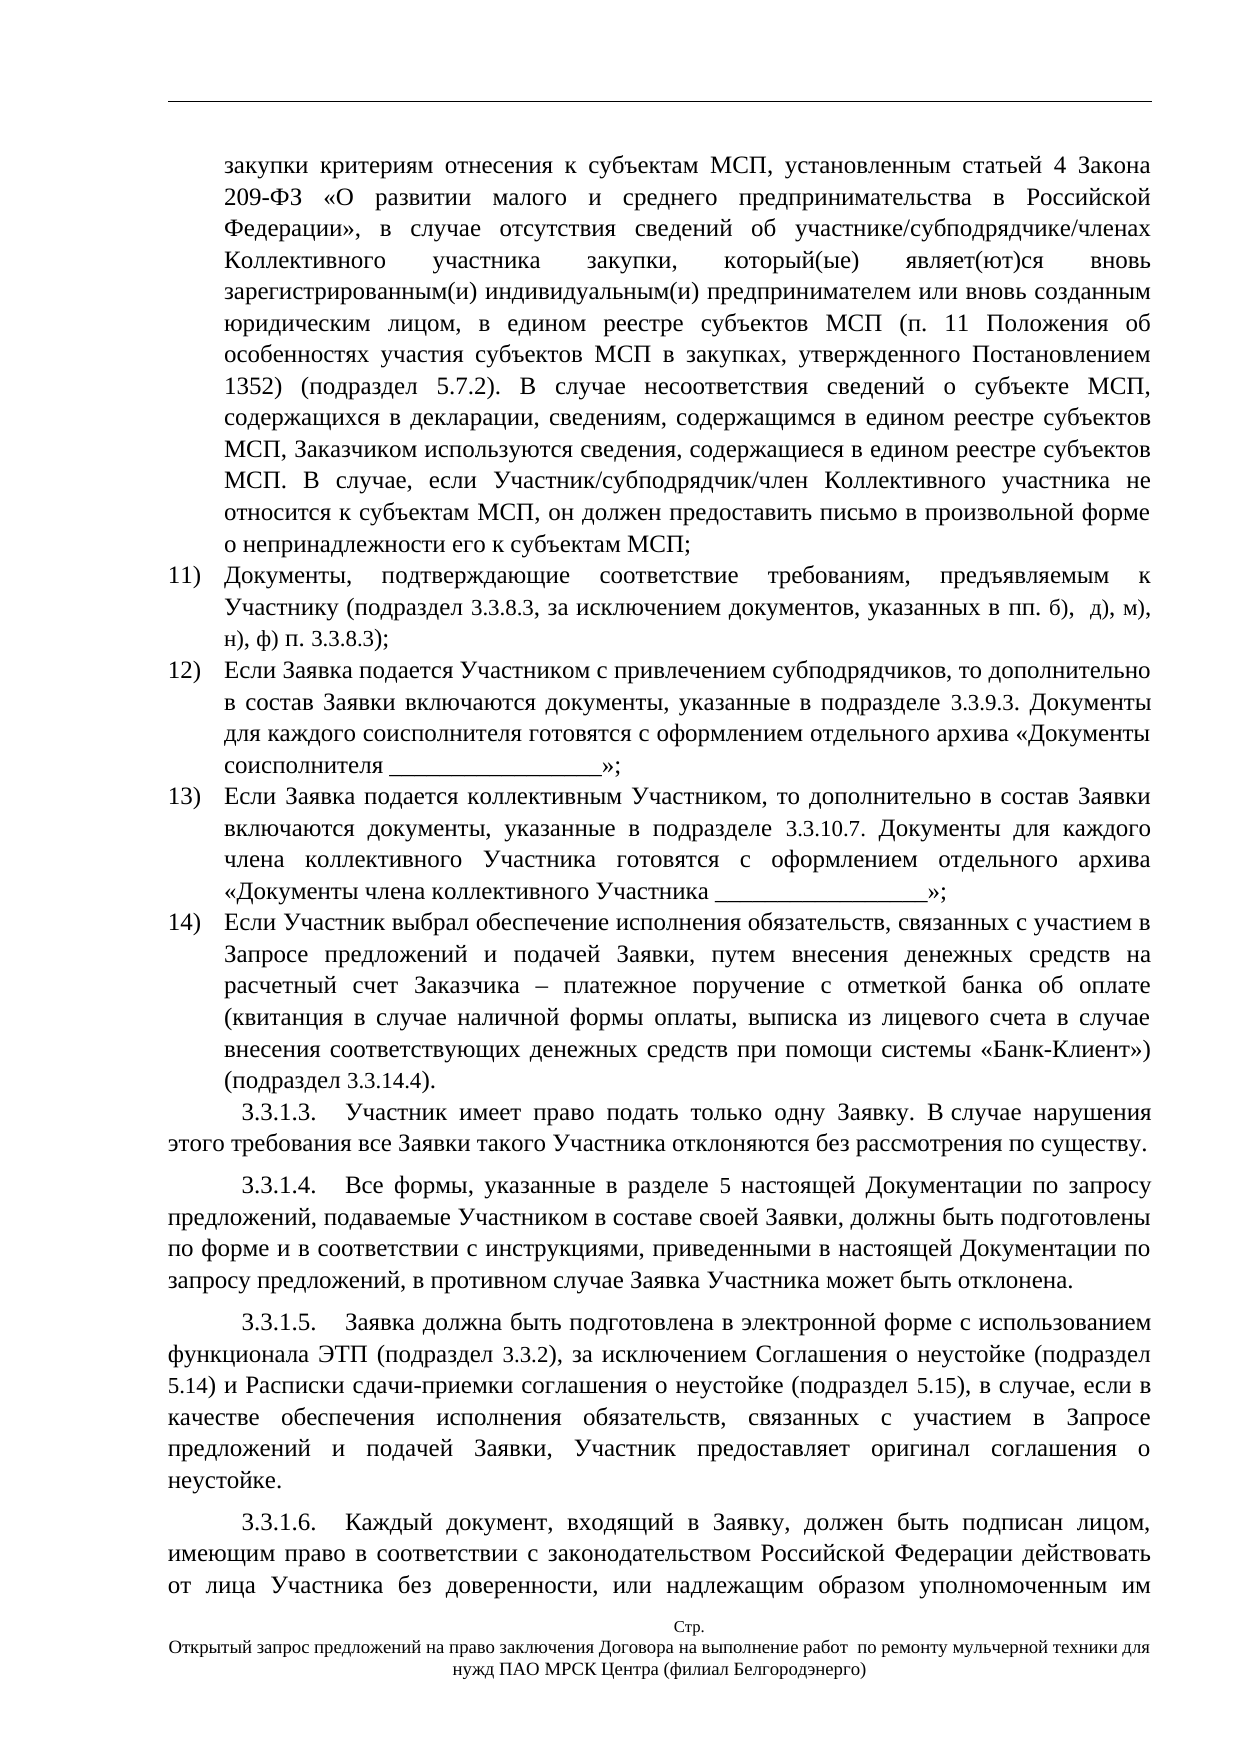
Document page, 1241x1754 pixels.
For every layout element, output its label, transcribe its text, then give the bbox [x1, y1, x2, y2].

list Все формы, указанные в разделе 5 настоящей Документации по запросу предложений, подаваемые Участником в составе своей Заявки, должны быть подготовлены по форме и в соответствии с инструкциями, приведенными в настоящей Документации по запросу предложений, в противном случае Заявка Участника может быть отклонена. [168, 1170, 1152, 1294]
list Заявка должна быть подготовлена в электронной форме с использованием функционала ЭТП (подраздел 3.3.2), за исключением Соглашения о неустойке (подраздел 5.14) и Расписки сдачи-приемки соглашения о неустойке (подраздел 5.15), в случае, если в качестве обеспечения исполнения обязательств, связанных с участием в Запросе предложений и подачей Заявки, Участник предоставляет оригинал соглашения о неустойке. [168, 1307, 1152, 1494]
list Если Участник выбрал обеспечение исполнения обязательств, связанных с участием в Запросе предложений и подачей Заявки, путем внесения денежных средств на расчетный счет Заказчика – платежное поручение с отметкой банка об оплате (квитанция в случае наличной формы оплаты, выписка из лицевого счета в случае внесения соответствующих денежных средств при помощи системы «Банк-Клиент») (подраздел 3.3.14.4). [168, 907, 1152, 1094]
list Если Заявка подается Участником с привлечением субподрядчиков, то дополнительно в состав Заявки включаются документы, указанные в подразделе 3.3.9.3. Документы для каждого соисполнителя готовятся с оформлением отдельного архива «Документы соисполнителя _________________»; [168, 655, 1152, 778]
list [168, 1507, 1152, 1599]
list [168, 150, 1152, 557]
list Если Заявка подается коллективным Участником, то дополнительно в состав Заявки включаются документы, указанные в подразделе 3.3.10.7. Документы для каждого члена коллективного Участника готовятся с оформлением отдельного архива «Документы члена коллективного Участника _________________»; [168, 781, 1152, 905]
list Участник имеет право подать только одну Заявку. В случае нарушения этого требования все Заявки такого Участника отклоняются без рассмотрения по существу. [168, 1097, 1152, 1157]
list Документы, подтверждающие соответствие требованиям, предъявляемым к Участнику (подраздел 3.3.8.3, за исключением документов, указанных в пп. б), е), н), о), х) п. 3.3.8.3); [168, 560, 1152, 652]
